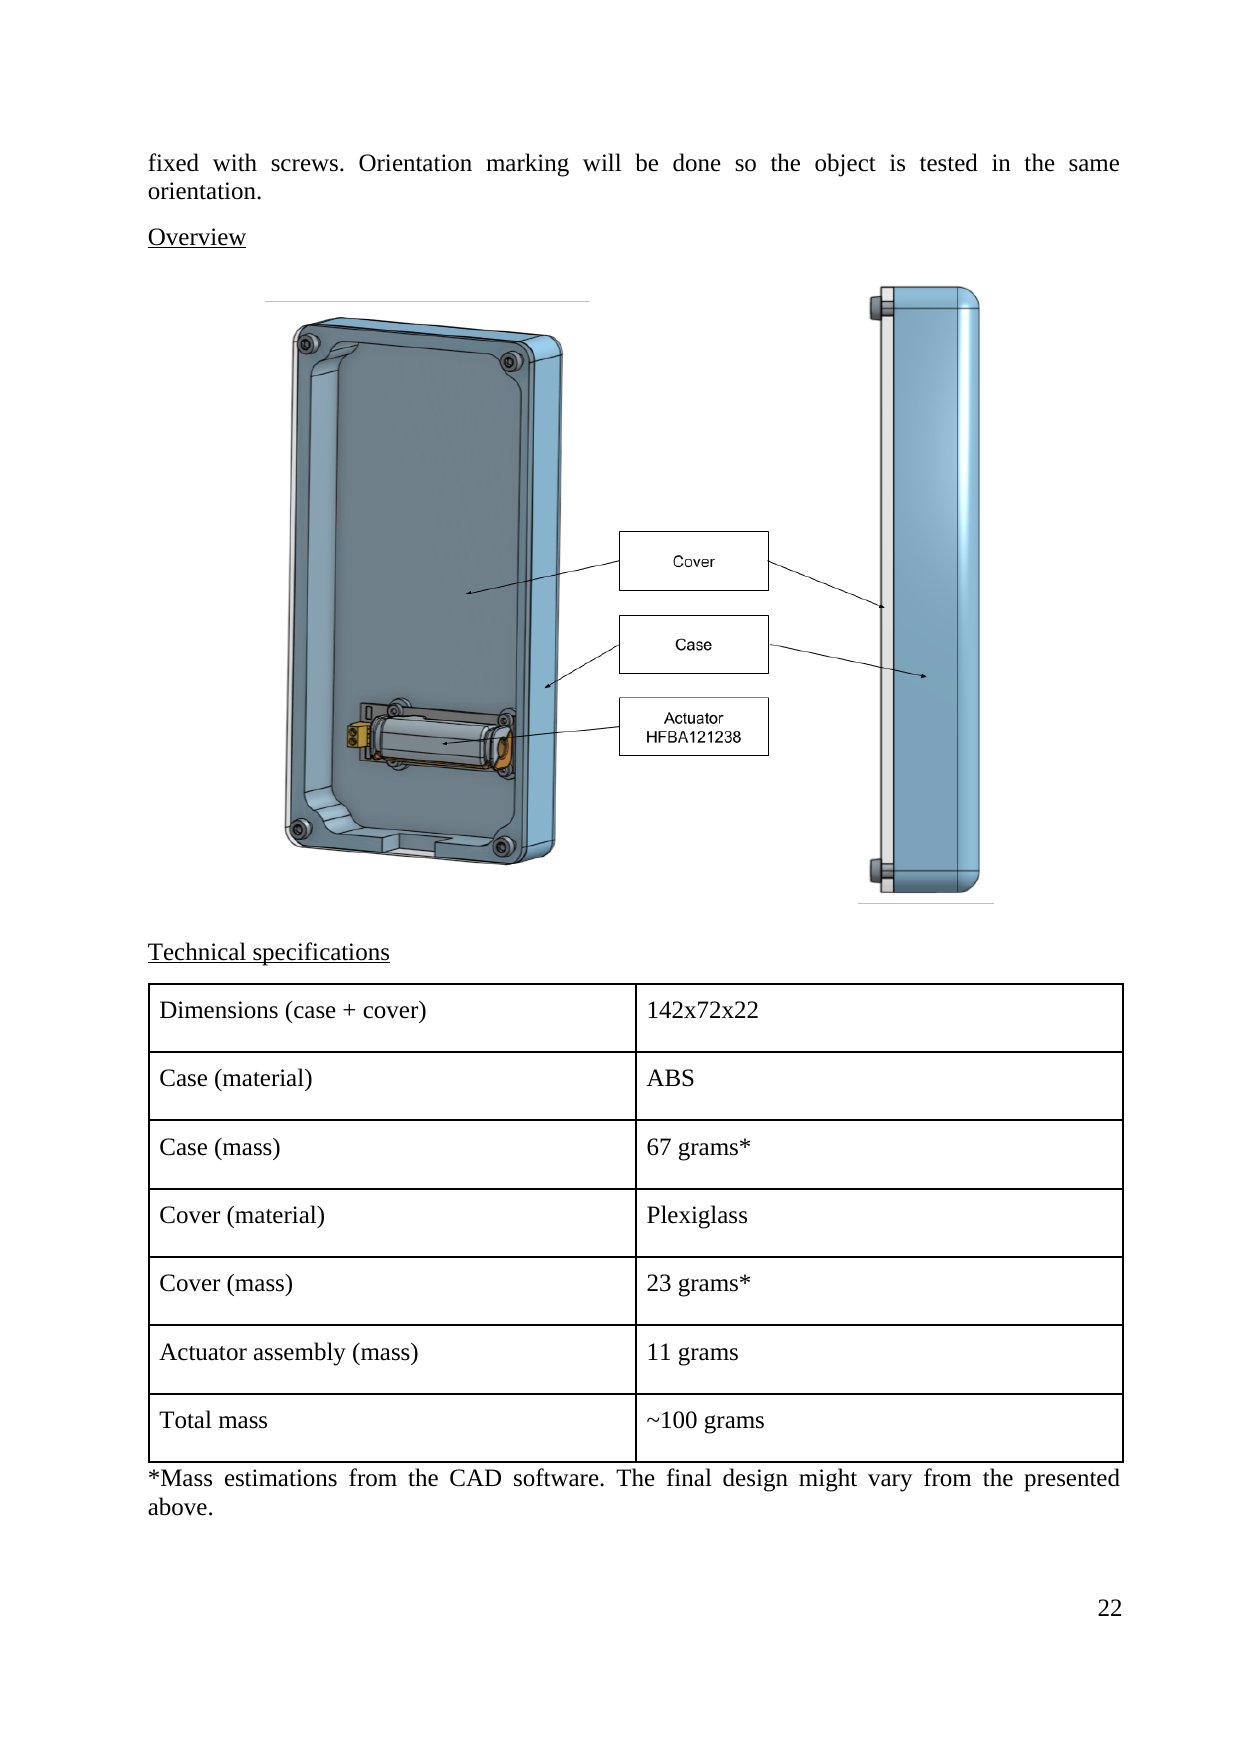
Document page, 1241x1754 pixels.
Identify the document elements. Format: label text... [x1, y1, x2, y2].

table_cell 11 grams [637, 1326, 1122, 1392]
table_cell ABS [637, 1053, 1122, 1119]
picture [200, 267, 1070, 921]
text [148, 148, 1122, 205]
table_cell Actuator assembly (mass) [150, 1326, 635, 1392]
text *Mass estimations from the CAD software. The final design might vary from the presented above. [148, 1463, 1122, 1520]
table_header 142x72x22 [637, 985, 1122, 1051]
table_cell 23 grams* [637, 1258, 1122, 1324]
text Overview [148, 222, 1122, 251]
table_header Dimensions (case + cover) [150, 985, 635, 1051]
table_cell Case (material) [150, 1053, 635, 1119]
table_cell Case (mass) [150, 1121, 635, 1187]
table_cell ~100 grams [637, 1395, 1122, 1461]
table_cell Plexiglass [637, 1190, 1122, 1256]
table_cell Total mass [150, 1395, 635, 1461]
text Technical specifications [148, 937, 1122, 966]
table_cell 67 grams* [637, 1121, 1122, 1187]
table_cell Cover (material) [150, 1190, 635, 1256]
table_cell Cover (mass) [150, 1258, 635, 1324]
